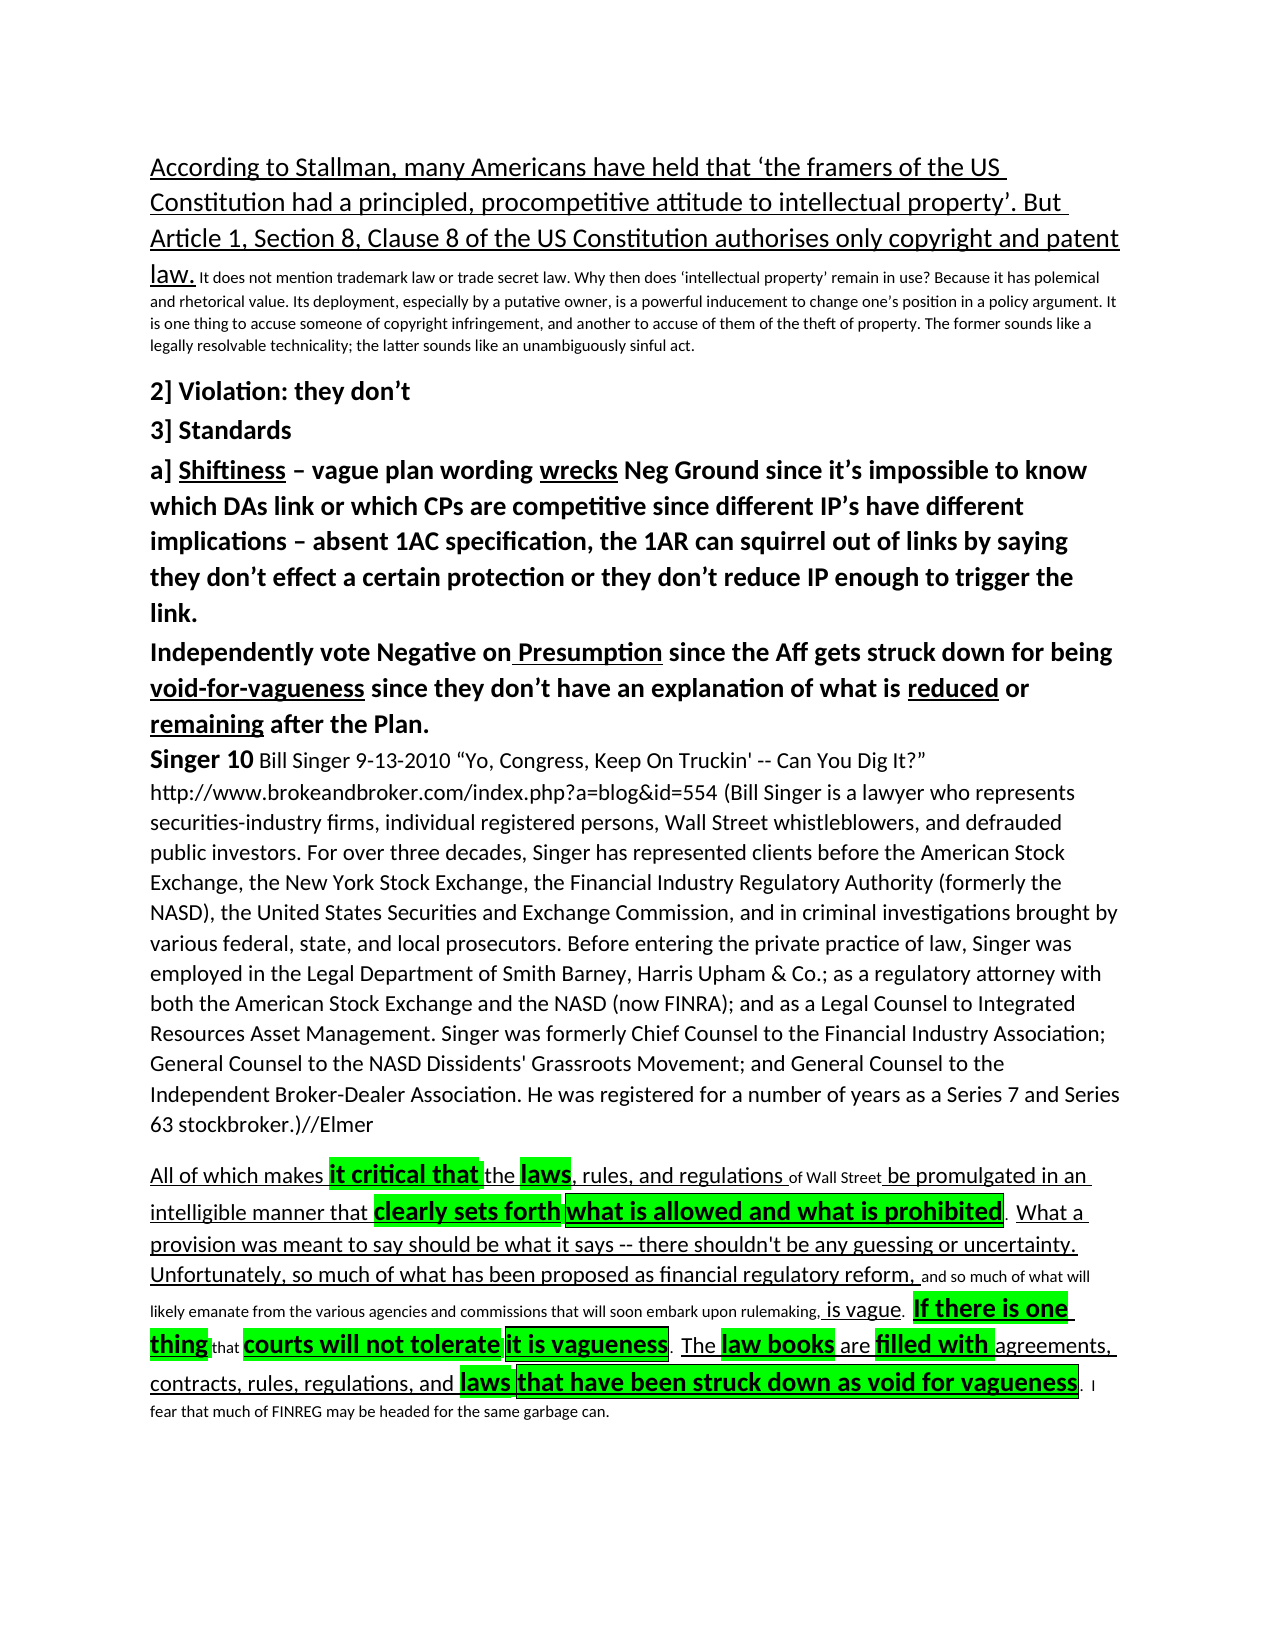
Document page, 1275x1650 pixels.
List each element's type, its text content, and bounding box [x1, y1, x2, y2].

subtitle a] Shiftiness – vague plan wording wrecks Neg Ground since it’s impossible to know which DAs link or which CPs are competitive since different IP’s have different implications – absent 1AC specification, the 1AR can squirrel out of links by saying they don’t effect a certain protection or they don’t reduce IP enough to trigger the link. [150, 453, 1125, 629]
subtitle 3] Standards [150, 413, 1125, 447]
text All of which makes it critical that the laws, rules, and regulations of Wall Street be promulgated in an intelligible manner that clearly sets forth what is allowed and what is prohibited. What a provision was meant to say should be what it says -- there shouldn't be any guessing or uncertainty. Unfortunately, so much of what has been proposed as financial regulatory reform, and so much of what will likely emanate from the various agencies and commissions that will soon embark upon rulemaking, is vague. If there is one thing that courts will not tolerate it is vagueness. The law books are filled with agreements, contracts, rules, regulations, and laws that have been struck down as void for vagueness. I fear that much of FINREG may be headed for the same garbage can. [150, 1157, 1125, 1421]
subtitle Independently vote Negative on Presumption since the Aff gets struck down for being void-for-vagueness since they don’t have an explanation of what is reduced or remaining after the Plan. [150, 636, 1125, 740]
text Singer 10 Bill Singer 9-13-2010 “Yo, Congress, Keep On Truckin' -- Can You Dig It?” http://www.brokeandbroker.com/index.php?a=blog&id=554 (Bill Singer is a lawyer who represents securities-industry firms, individual registered persons, Wall Street whistleblowers, and defrauded public investors. For over three decades, Singer has represented clients before the American Stock Exchange, the New York Stock Exchange, the Financial Industry Regulatory Authority (formerly the NASD), the United States Securities and Exchange Commission, and in criminal investigations brought by various federal, state, and local prosecutors. Before entering the private practice of law, Singer was employed in the Legal Department of Smith Barney, Harris Upham & Co.; as a regulatory attorney with both the American Stock Exchange and the NASD (now FINRA); and as a Legal Counsel to Integrated Resources Asset Management. Singer was formerly Chief Counsel to the Financial Industry Association; General Counsel to the NASD Dissidents' Grassroots Movement; and General Counsel to the Independent Broker-Dealer Association. He was registered for a number of years as a Series 7 and Series 63 stockbroker.)//Elmer [150, 742, 1125, 1138]
subtitle 2] Violation: they don’t [150, 374, 1125, 407]
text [150, 150, 1125, 356]
